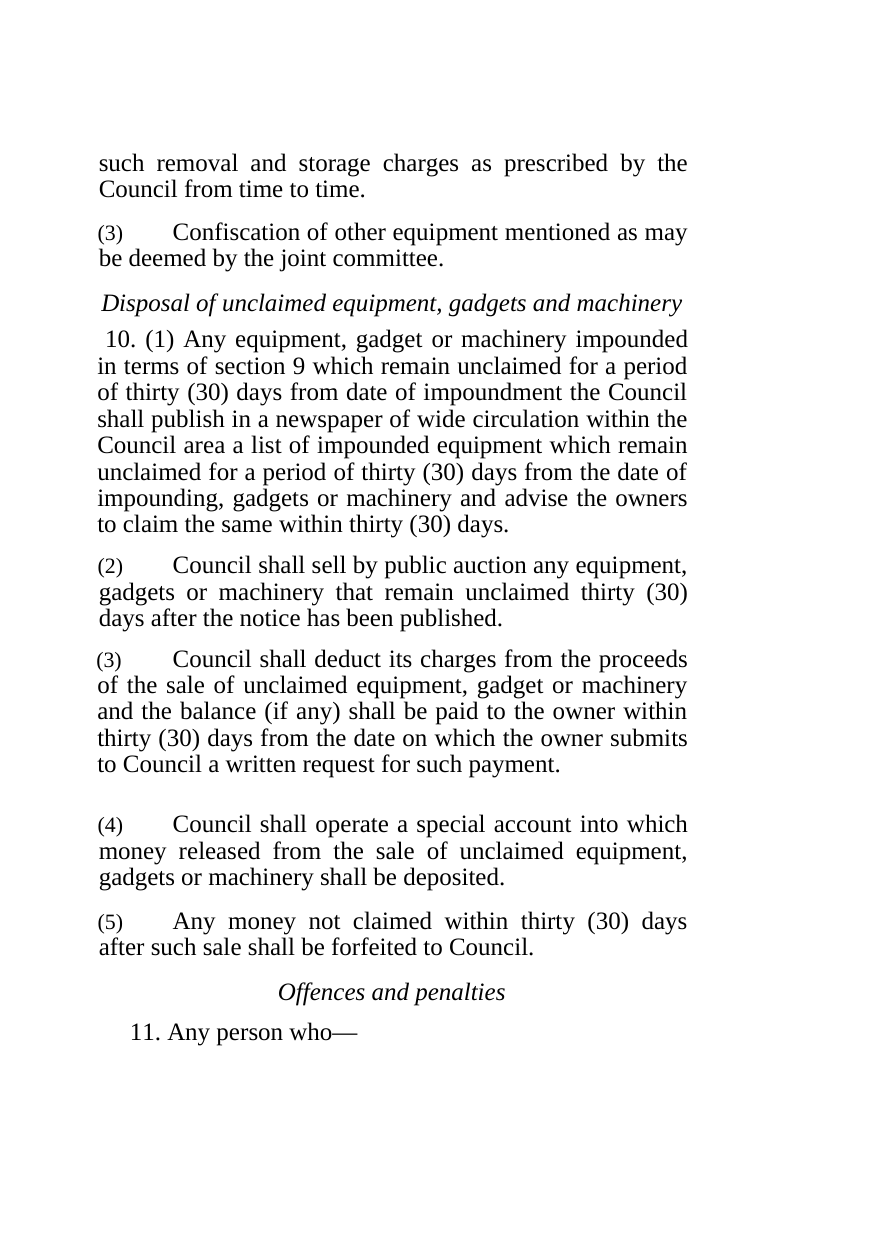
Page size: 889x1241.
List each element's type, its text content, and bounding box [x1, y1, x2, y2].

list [97, 150, 688, 203]
list Council shall operate a special account into which money released from the sale of unclaimed equipment, gadgets or machinery shall be deposited. [97, 812, 688, 891]
list Any money not claimed within thirty (30) days after such sale shall be forfeited to Council. [97, 908, 688, 961]
text 10. (1) Any equipment, gadget or machinery impounded in terms of section 9 which remain unclaimed for a period of thirty (30) days from date of impoundment the Council shall publish in a newspaper of wide circulation within the Council area a list of impounded equipment which remain unclaimed for a period of thirty (30) days from the date of impounding, gadgets or machinery and advise the owners to claim the same within thirty (30) days. [96, 327, 688, 538]
subtitle Disposal of unclaimed equipment, gadgets and machinery [97, 288, 688, 316]
list Confiscation of other equipment mentioned as may be deemed by the joint committee. [97, 219, 688, 272]
subtitle Offences and penalties [97, 977, 688, 1006]
list Council shall sell by public auction any equipment, gadgets or machinery that remain unclaimed thirty (30) days after the notice has been published. [97, 552, 688, 632]
list Council shall deduct its charges from the proceeds of the sale of unclaimed equipment, gadget or machinery and the balance (if any) shall be paid to the owner within thirty (30) days from the date on which the owner submits to Council a written request for such payment. [96, 646, 688, 778]
text 11. Any person who— [96, 1019, 688, 1046]
